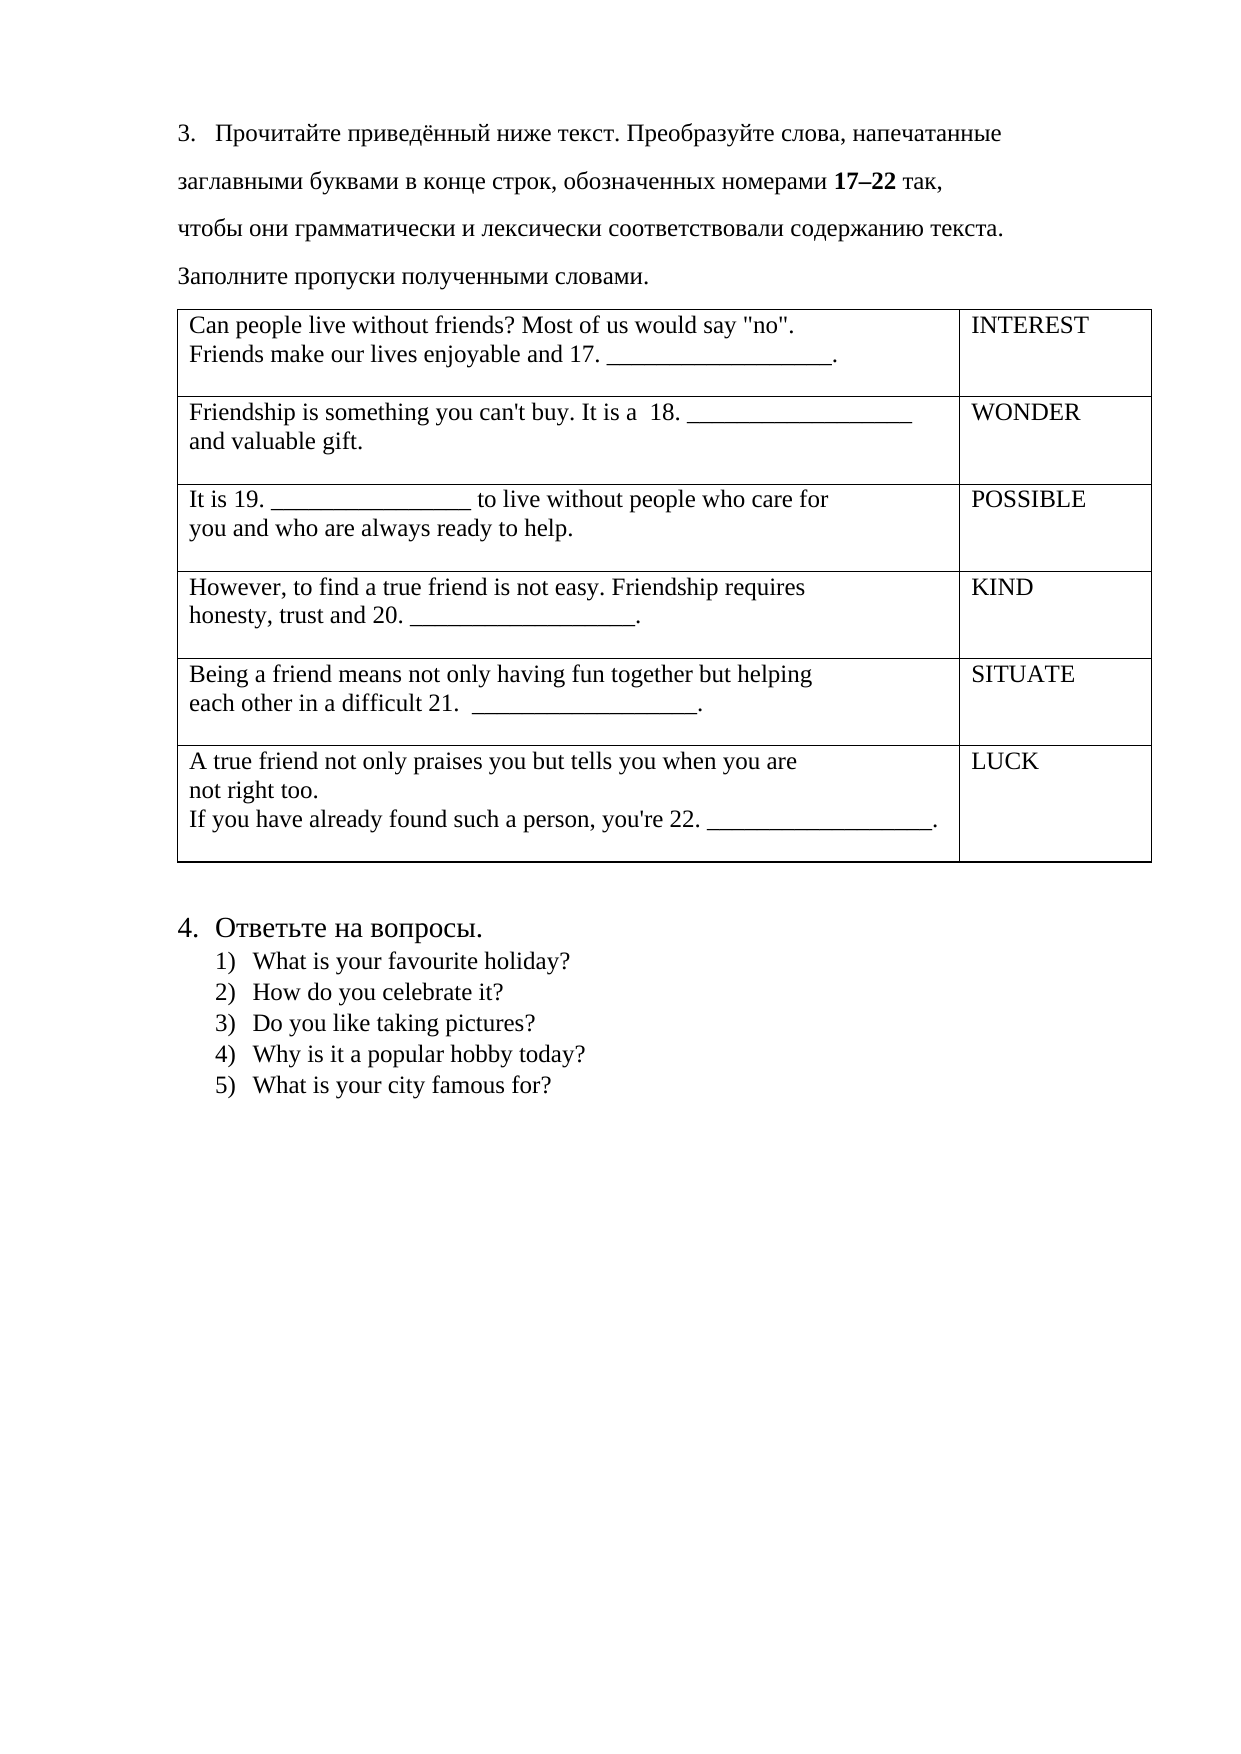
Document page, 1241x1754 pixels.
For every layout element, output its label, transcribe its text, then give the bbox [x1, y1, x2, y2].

text Заполните пропуски полученными словами. [177, 261, 1152, 290]
table_cell Being a friend means not only having fun together but helping each other in a difficult 21. __________________. [178, 659, 959, 745]
table_cell KIND [960, 572, 1151, 658]
text заглавными буквами в конце строк, обозначенных номерами 17–22 так, [177, 166, 1152, 194]
table_header INTEREST [960, 310, 1151, 396]
list What is your city famous for? [215, 1071, 1152, 1099]
table_header Can people live without friends? Most of us would say "no". Friends make our lives enjoyable and 17. __________________. [178, 310, 959, 396]
table_cell POSSIBLE [960, 485, 1151, 571]
table_cell LUCK [960, 746, 1151, 861]
list Why is it a popular hobby today? [215, 1039, 1152, 1068]
list Ответьте на вопросы. [177, 910, 1152, 944]
text чтобы они грамматически и лексически соответствовали содержанию текста. [177, 213, 1152, 242]
table_cell However, to find a true friend is not easy. Friendship requires honesty, trust and 20. __________________. [178, 572, 959, 658]
table_cell A true friend not only praises you but tells you when you are not right too. If you have already found such a person, you're 22. __________________. [178, 746, 959, 861]
list Do you like taking pictures? [215, 1008, 1152, 1037]
list How do you celebrate it? [215, 977, 1152, 1006]
list What is your favourite holiday? [215, 946, 1152, 975]
table_cell WONDER [960, 397, 1151, 483]
table_cell It is 19. ________________ to live without people who care for you and who are always ready to help. [178, 485, 959, 571]
list Прочитайте приведённый ниже текст. Преобразуйте слова, напечатанные [177, 118, 1152, 147]
table_cell Friendship is something you can't buy. It is a 18. __________________ and valuable gift. [178, 397, 959, 483]
table_cell SITUATE [960, 659, 1151, 745]
